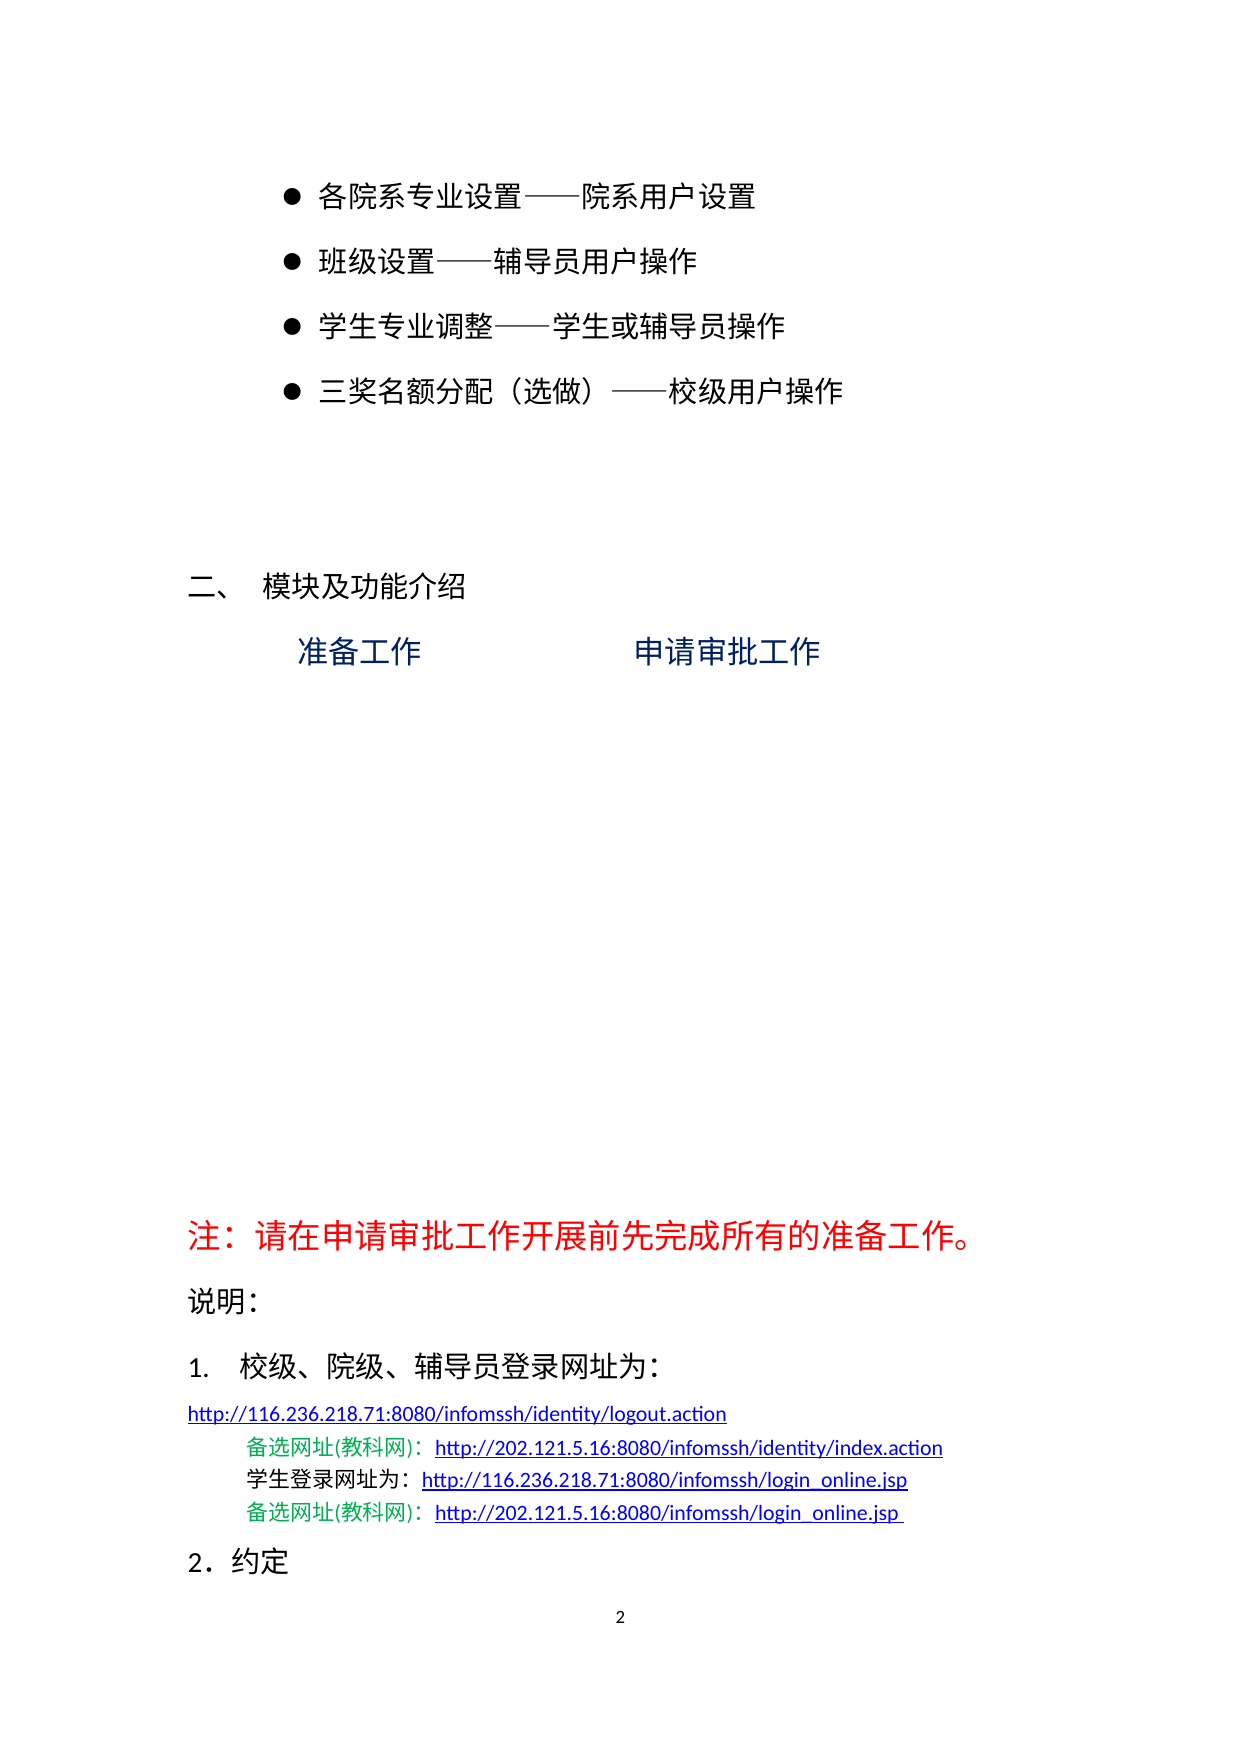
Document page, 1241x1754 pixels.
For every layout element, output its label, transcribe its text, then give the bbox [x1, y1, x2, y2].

list 三奖名额分配（选做）——校级用户操作 [281, 357, 1053, 422]
text 备选网址(教科网)：http://202.121.5.16:8080/infomssh/login_online.jsp [187, 1494, 1053, 1527]
text 学生登录网址为：http://116.236.218.71:8080/infomssh/login_online.jsp [187, 1462, 1053, 1494]
list 各院系专业设置——院系用户设置 [281, 162, 1053, 227]
text 说明： [187, 1267, 1053, 1332]
text 备选网址(教科网)：http://202.121.5.16:8080/infomssh/identity/index.action [187, 1429, 1053, 1462]
text 注：请在申请审批工作开展前先完成所有的准备工作。 [187, 1202, 1053, 1267]
text 准备工作 申请审批工作 [187, 617, 1053, 682]
list 模块及功能介绍 [187, 552, 1053, 617]
text 2．约定 [187, 1527, 1053, 1592]
list 班级设置——辅导员用户操作 [281, 227, 1053, 292]
list 学生专业调整——学生或辅导员操作 [281, 292, 1053, 357]
text 1. 校级、院级、辅导员登录网址为：http://116.236.218.71:8080/infomssh/identity/logout.action [187, 1332, 1053, 1429]
